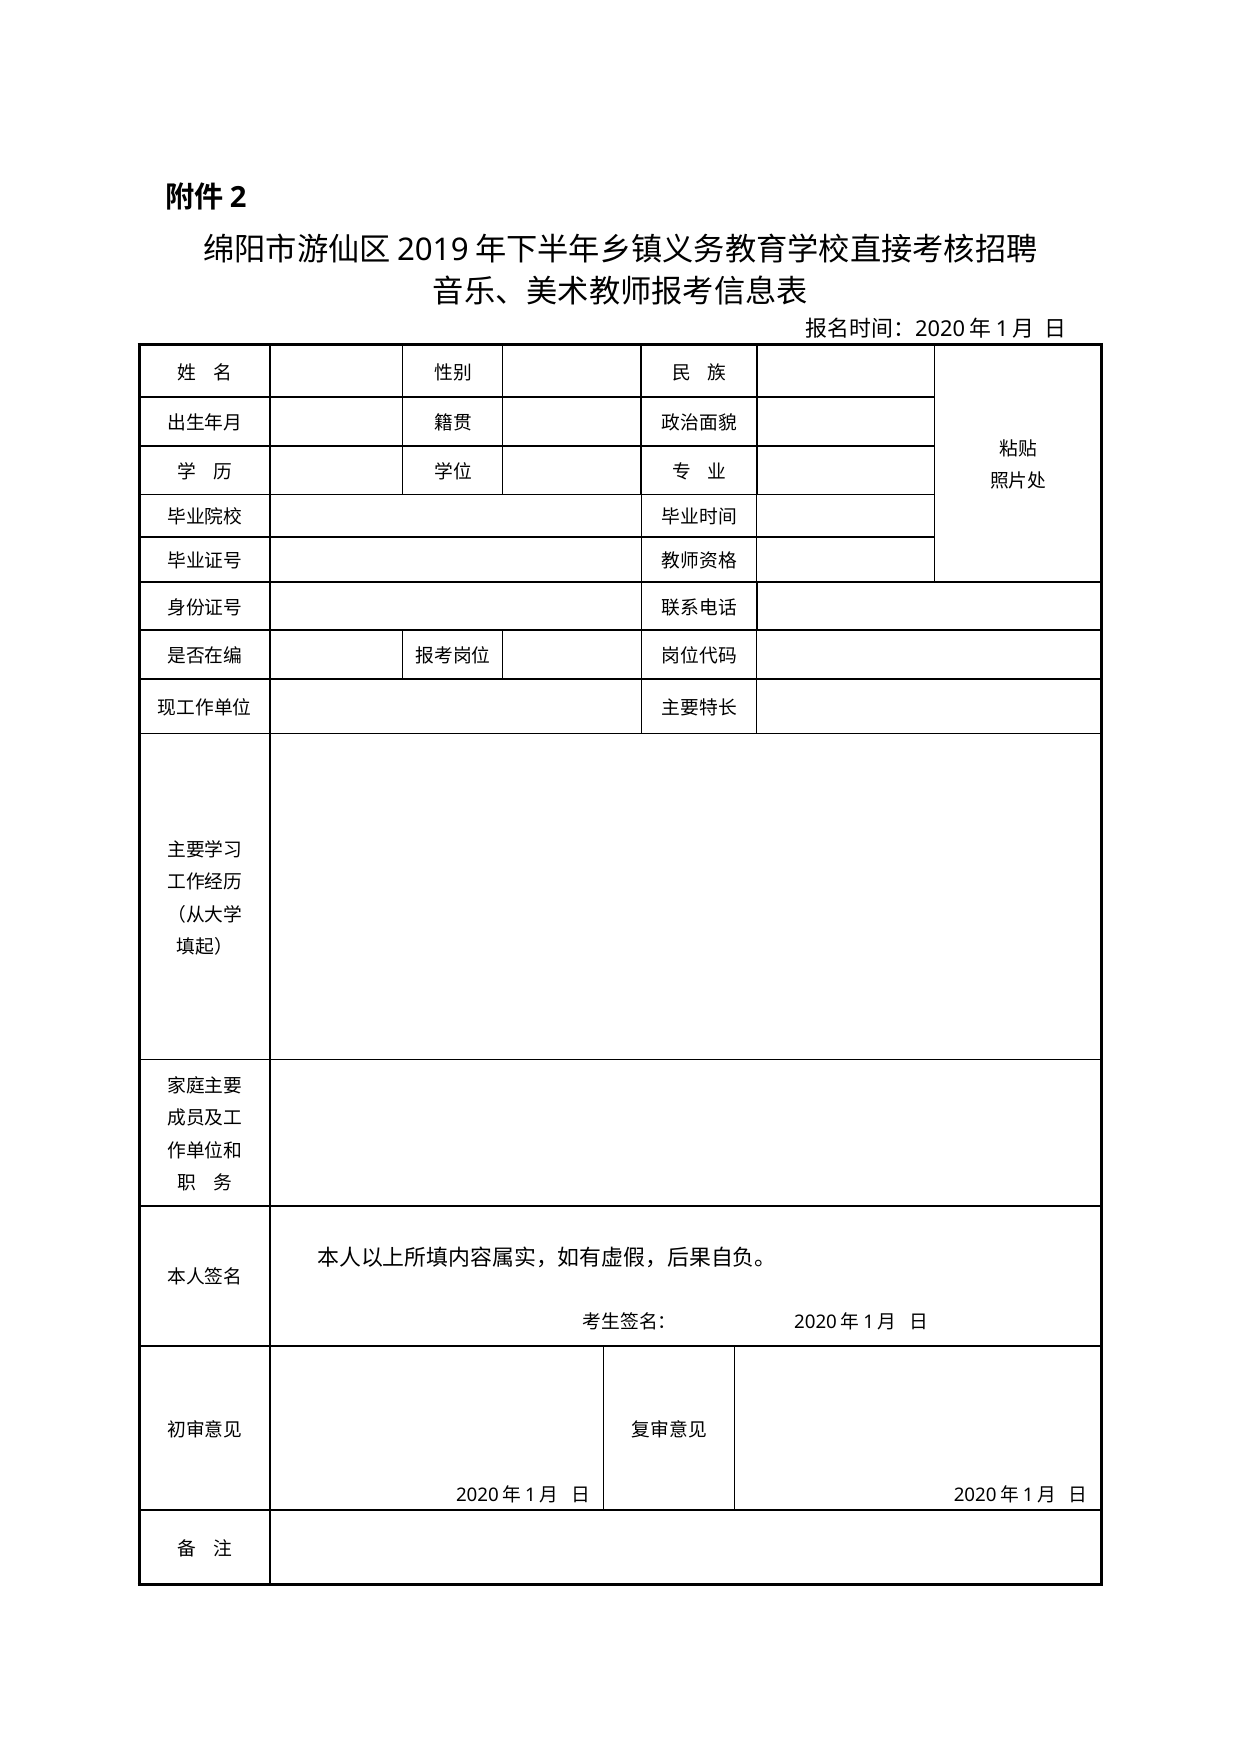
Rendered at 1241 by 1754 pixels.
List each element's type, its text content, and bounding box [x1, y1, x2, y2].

text 附件2 [165, 162, 1075, 227]
table_cell [271, 1511, 1100, 1583]
table_cell [271, 631, 402, 678]
table_cell 教师资格 [642, 538, 756, 581]
table_cell [503, 631, 641, 678]
text 报名时间：2020年1月 日 [130, 310, 1066, 343]
table_cell 2020年1月 日 [735, 1347, 1100, 1509]
table_cell 联系电话 [642, 583, 756, 629]
table_cell 学位 [403, 447, 502, 494]
table_cell [757, 495, 934, 536]
table_cell 政治面貌 [642, 398, 756, 445]
table_cell 籍贯 [403, 398, 502, 445]
table_cell 现工作单位 [141, 680, 269, 733]
table_cell [758, 447, 934, 494]
table_cell 本人签名 [141, 1207, 269, 1345]
table_cell [503, 398, 640, 445]
table_cell 岗位代码 [642, 631, 756, 678]
table_cell 身份证号 [141, 583, 269, 629]
table_cell [757, 631, 1100, 678]
table_cell [758, 398, 934, 445]
table_header [503, 346, 640, 396]
table_cell [503, 447, 640, 494]
table_cell 备 注 [141, 1511, 269, 1583]
table_cell [271, 680, 641, 733]
table_cell 毕业时间 [642, 495, 756, 536]
table_cell 是否在编 [141, 631, 269, 678]
table_cell 主要特长 [642, 680, 756, 733]
table_header 粘贴 照片处 [935, 346, 1100, 581]
table_cell 专 业 [642, 447, 756, 494]
table_cell 毕业院校 [141, 495, 269, 536]
table_cell [271, 495, 641, 536]
table_cell [271, 734, 1100, 1059]
table_header [271, 346, 402, 396]
table_cell 复审意见 [604, 1347, 734, 1509]
table_cell 2020年1月 日 [271, 1347, 603, 1509]
table_cell [271, 583, 641, 629]
table_cell 出生年月 [141, 398, 269, 445]
table_cell 学 历 [141, 447, 269, 494]
text 音乐、美术教师报考信息表 [165, 269, 1075, 310]
table_cell [271, 447, 402, 494]
table_cell 家庭主要 成员及工 作单位和 职 务 [141, 1060, 269, 1205]
table_cell 主要学习 工作经历 （从大学 填起） [141, 734, 269, 1059]
table_cell 报考岗位 [403, 631, 502, 678]
table_header [758, 346, 934, 396]
table_header 姓 名 [141, 346, 269, 396]
table_cell [271, 1060, 1100, 1205]
table_cell 初审意见 [141, 1347, 269, 1509]
table_cell 本人以上所填内容属实，如有虚假，后果自负。 考生签名： 2020年1月 日 [271, 1207, 1100, 1345]
table_cell [757, 680, 1100, 733]
text 绵阳市游仙区2019年下半年乡镇义务教育学校直接考核招聘 [165, 227, 1075, 269]
table_cell 毕业证号 [141, 538, 269, 581]
table_header 性别 [403, 346, 502, 396]
table_cell [271, 398, 402, 445]
table_cell [758, 583, 1100, 629]
table_cell [757, 538, 934, 581]
table_cell [271, 538, 641, 581]
table_header 民 族 [642, 346, 756, 396]
